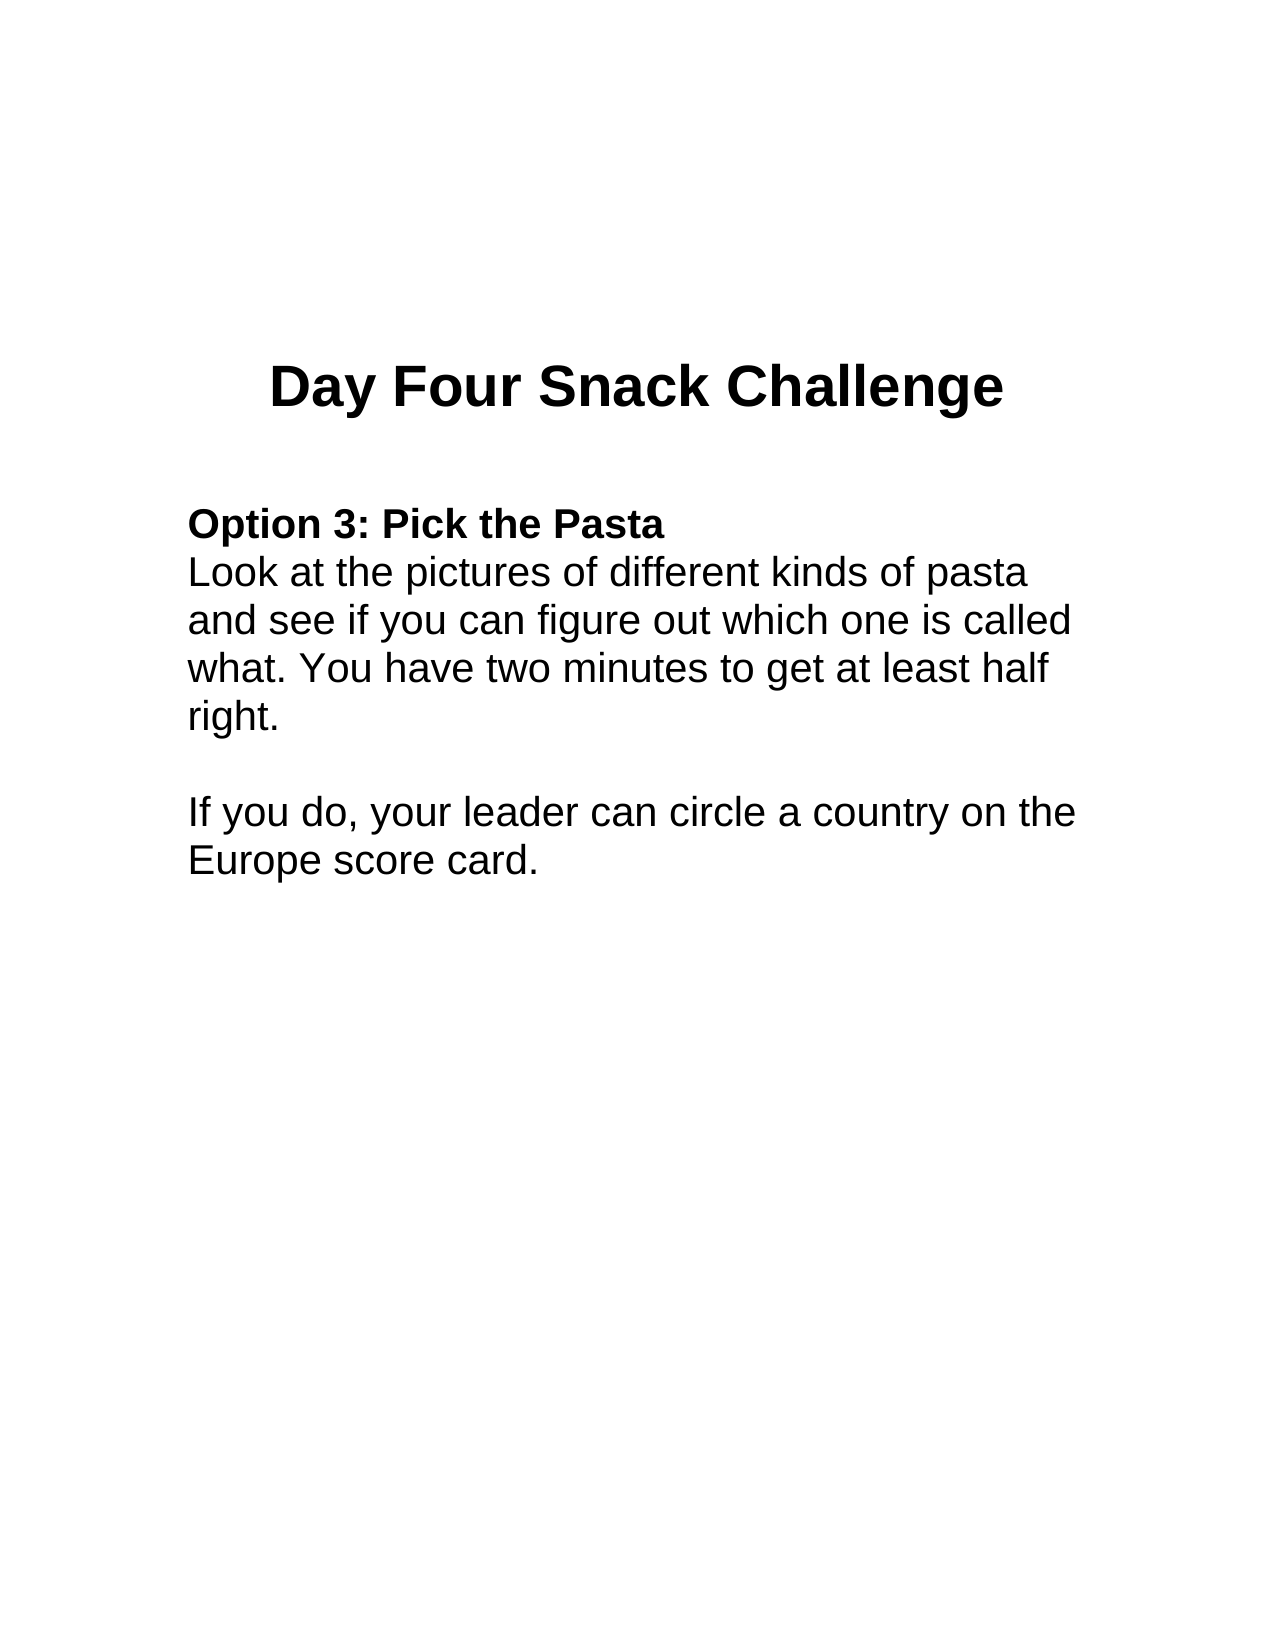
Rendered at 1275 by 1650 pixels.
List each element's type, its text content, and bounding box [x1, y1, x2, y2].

text Day Four Snack Challenge [187, 351, 1087, 418]
text Look at the pictures of different kinds of pasta and see if you can figure out which one is called what. You have two minutes to get at least half right. [187, 548, 1087, 739]
text Option 3: Pick the Pasta [187, 500, 1087, 548]
text If you do, your leader can circle a country on the Europe score card. [187, 787, 1087, 883]
